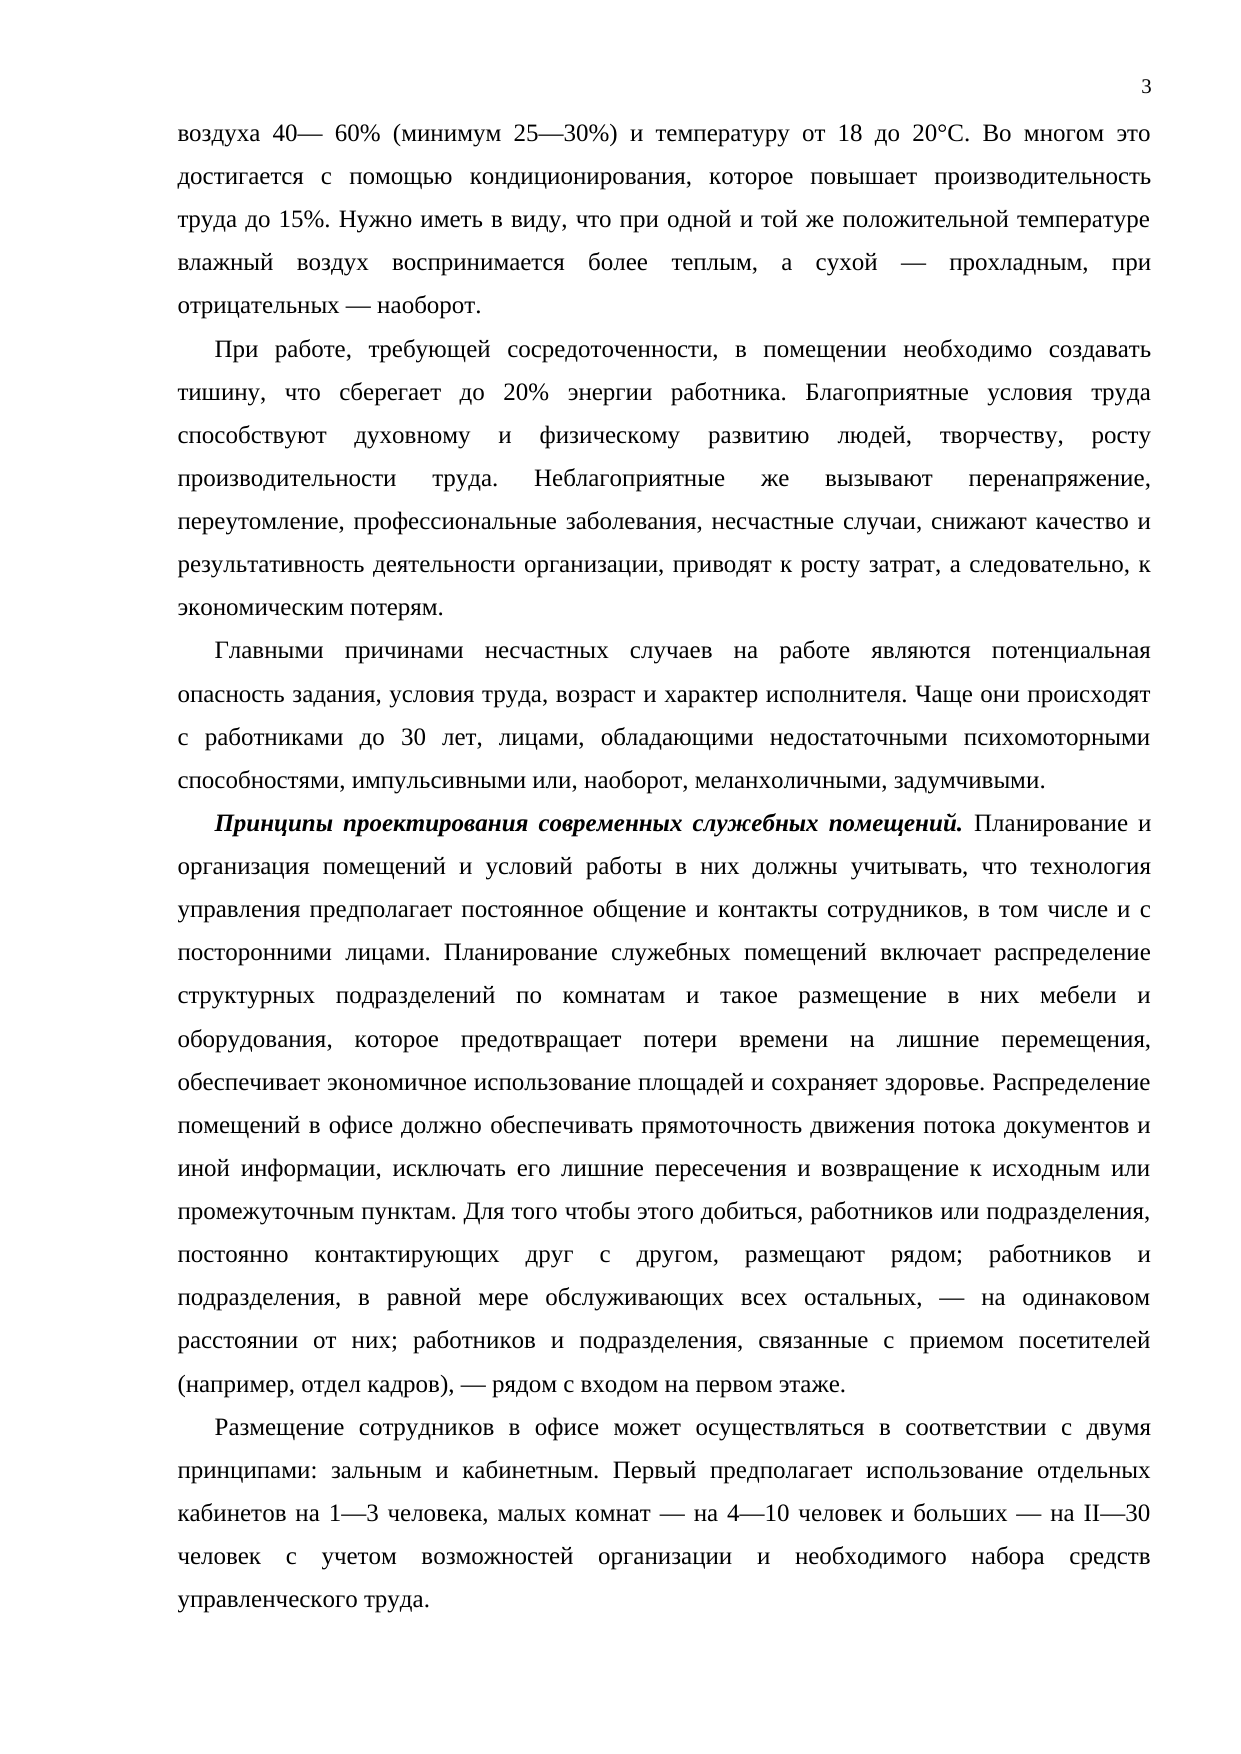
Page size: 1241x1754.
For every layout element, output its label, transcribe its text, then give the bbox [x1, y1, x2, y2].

text Главными причинами несчастных случаев на работе являются потенциальная опасность задания, условия труда, возраст и характер исполнителя. Чаще они происходят с работниками до 30 лет, лицами, обладающими недостаточными психомоторными способностями, импульсивными или, наоборот, меланхоличными, задумчивыми. [177, 636, 1152, 794]
text При работе, требующей сосредоточенности, в помещении необходимо создавать тишину, что сберегает до 20% энергии работника. Благоприятные условия труда способствуют духовному и физическому развитию людей, творчеству, росту производительности труда. Неблагоприятные же вызывают перенапряжение, переутомление, профессиональные заболевания, несчастные случаи, снижают качество и результативность деятельности организации, приводят к росту затрат, а следовательно, к экономическим потерям. [177, 334, 1152, 621]
text Принципы проектирования современных служебных помещений. Планирование и организация помещений и условий работы в них должны учитывать, что технология управления предполагает постоянное общение и контакты сотрудников, в том числе и с посторонними лицами. Планирование служебных помещений включает распределение структурных подразделений по комнатам и такое размещение в них мебели и оборудования, которое предотвращает потери времени на лишние перемещения, обеспечивает экономичное использование площадей и сохраняет здоровье. Распределение помещений в офисе должно обеспечивать прямоточность движения потока документов и иной информации, исключать его лишние пересечения и возвращение к исходным или промежуточным пунктам. Для того чтобы этого добиться, работников или подразделения, постоянно контактирующих друг с другом, размещают рядом; работников и подразделения, в равной мере обслуживающих всех остальных, — на одинаковом расстоянии от них; работников и подразделения, связанные с приемом посетителей (например, отдел кадров), — рядом с входом на первом этаже. [177, 808, 1152, 1397]
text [177, 118, 1152, 319]
text Размещение сотрудников в офисе может осуществляться в соответствии с двумя принципами: зальным и кабинетным. Первый предполагает использование отдельных кабинетов на 1—3 человека, малых комнат — на 4—10 человек и больших — на II—30 человек с учетом возможностей организации и необходимого набора средств управленческого труда. [177, 1412, 1152, 1613]
